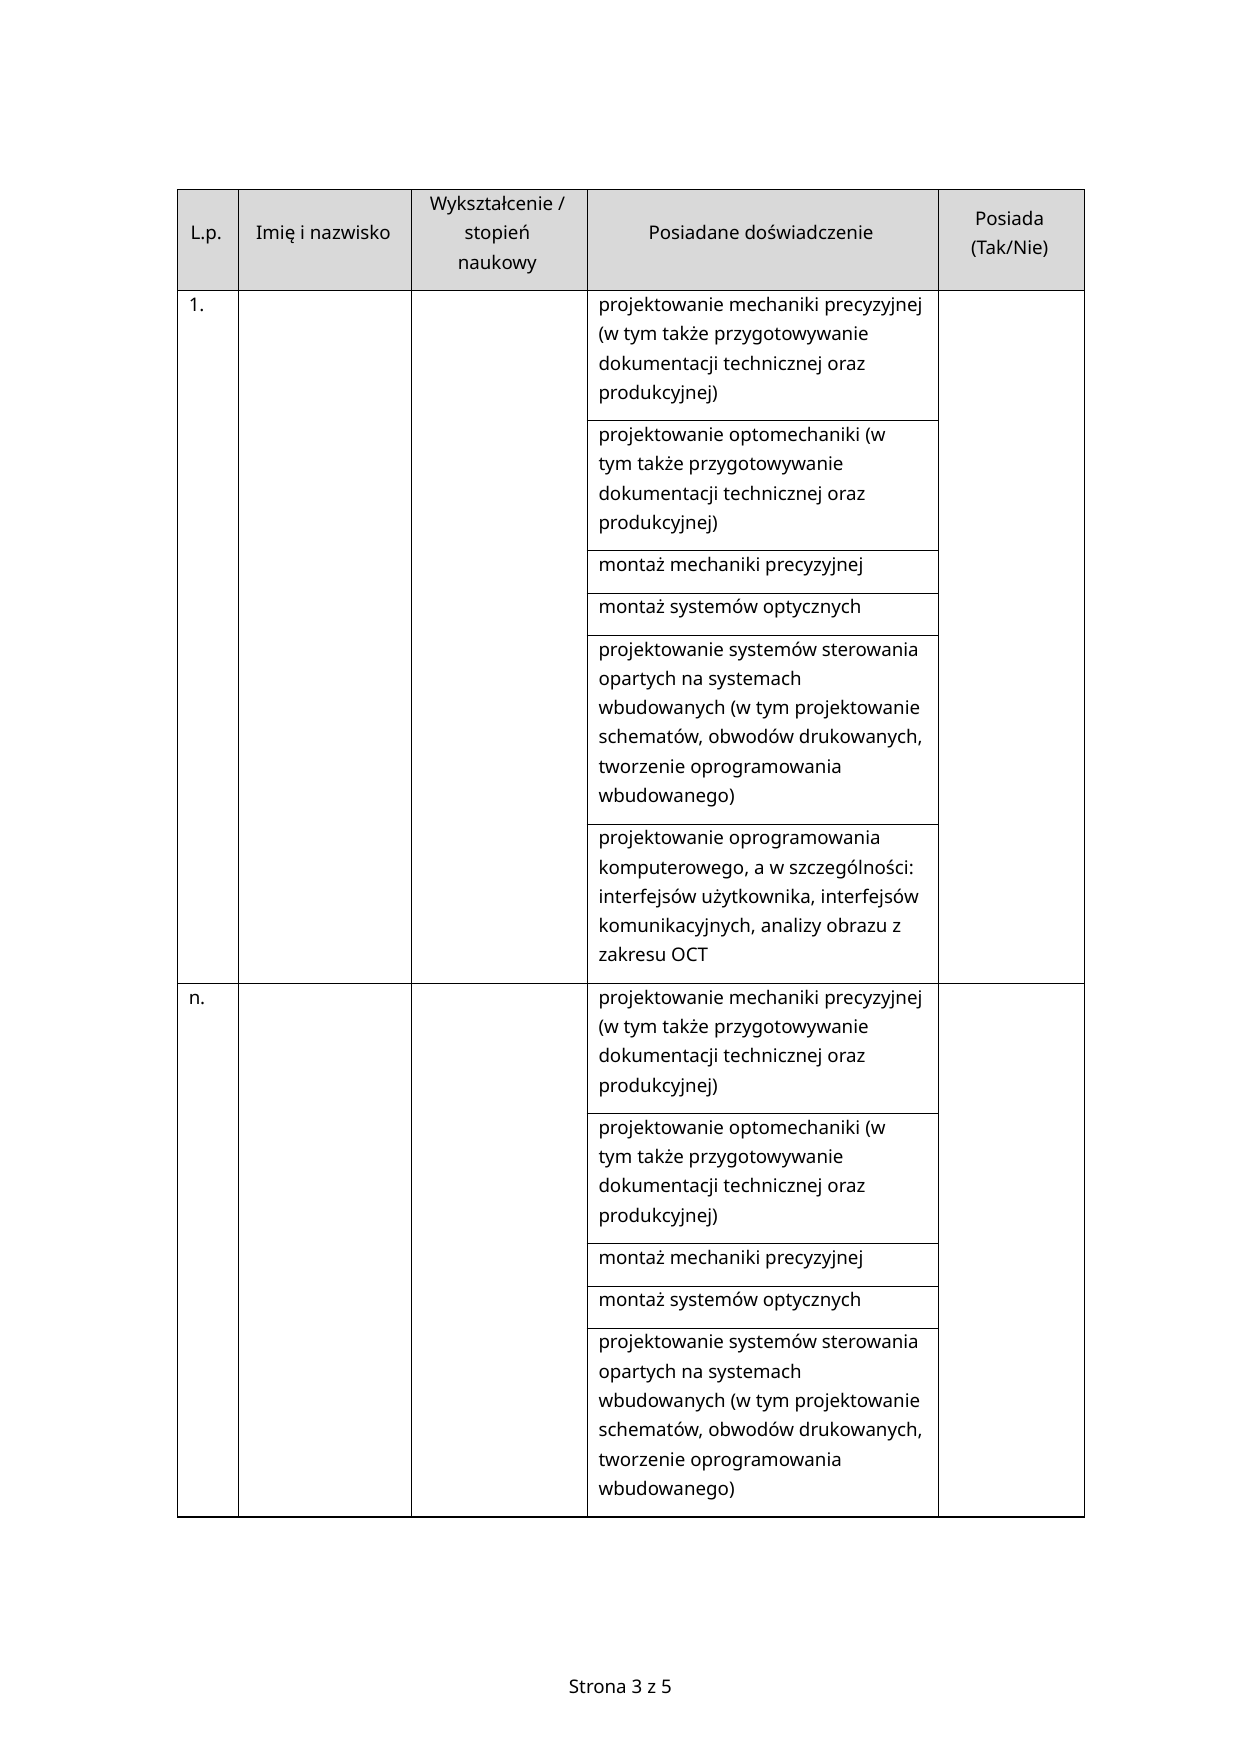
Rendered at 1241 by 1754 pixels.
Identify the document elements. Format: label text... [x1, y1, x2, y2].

table_cell montaż mechaniki precyzyjnej [588, 551, 938, 593]
table_cell 1. [178, 291, 238, 983]
table_cell projektowanie systemów sterowania opartych na systemach wbudowanych (w tym projektowanie schematów, obwodów drukowanych, tworzenie oprogramowania wbudowanego) [588, 1329, 938, 1516]
table_cell n. [178, 984, 238, 1516]
table_cell [412, 291, 587, 983]
table_cell [939, 291, 1084, 983]
table_header Posiada (Tak/Nie) [939, 190, 1084, 290]
table_header Posiadane doświadczenie [588, 190, 938, 290]
table_header Wykształcenie / stopień naukowy [412, 190, 587, 290]
table_cell montaż systemów optycznych [588, 594, 938, 635]
table_cell [239, 984, 411, 1516]
table_cell [412, 984, 587, 1516]
table_header Imię i nazwisko [239, 190, 411, 290]
table_header L.p. [178, 190, 238, 290]
table_cell montaż systemów optycznych [588, 1287, 938, 1328]
table_cell projektowanie mechaniki precyzyjnej (w tym także przygotowywanie dokumentacji technicznej oraz produkcyjnej) [588, 984, 938, 1113]
table_cell [239, 291, 411, 983]
table_cell projektowanie optomechaniki (w tym także przygotowywanie dokumentacji technicznej oraz produkcyjnej) [588, 421, 938, 550]
table_cell projektowanie oprogramowania komputerowego, a w szczególności: interfejsów użytkownika, interfejsów komunikacyjnych, analizy obrazu z zakresu OCT [588, 825, 938, 983]
table_cell projektowanie optomechaniki (w tym także przygotowywanie dokumentacji technicznej oraz produkcyjnej) [588, 1114, 938, 1243]
table_cell montaż mechaniki precyzyjnej [588, 1244, 938, 1286]
table_cell projektowanie mechaniki precyzyjnej (w tym także przygotowywanie dokumentacji technicznej oraz produkcyjnej) [588, 291, 938, 420]
table_cell projektowanie systemów sterowania opartych na systemach wbudowanych (w tym projektowanie schematów, obwodów drukowanych, tworzenie oprogramowania wbudowanego) [588, 636, 938, 824]
table_cell [939, 984, 1084, 1516]
